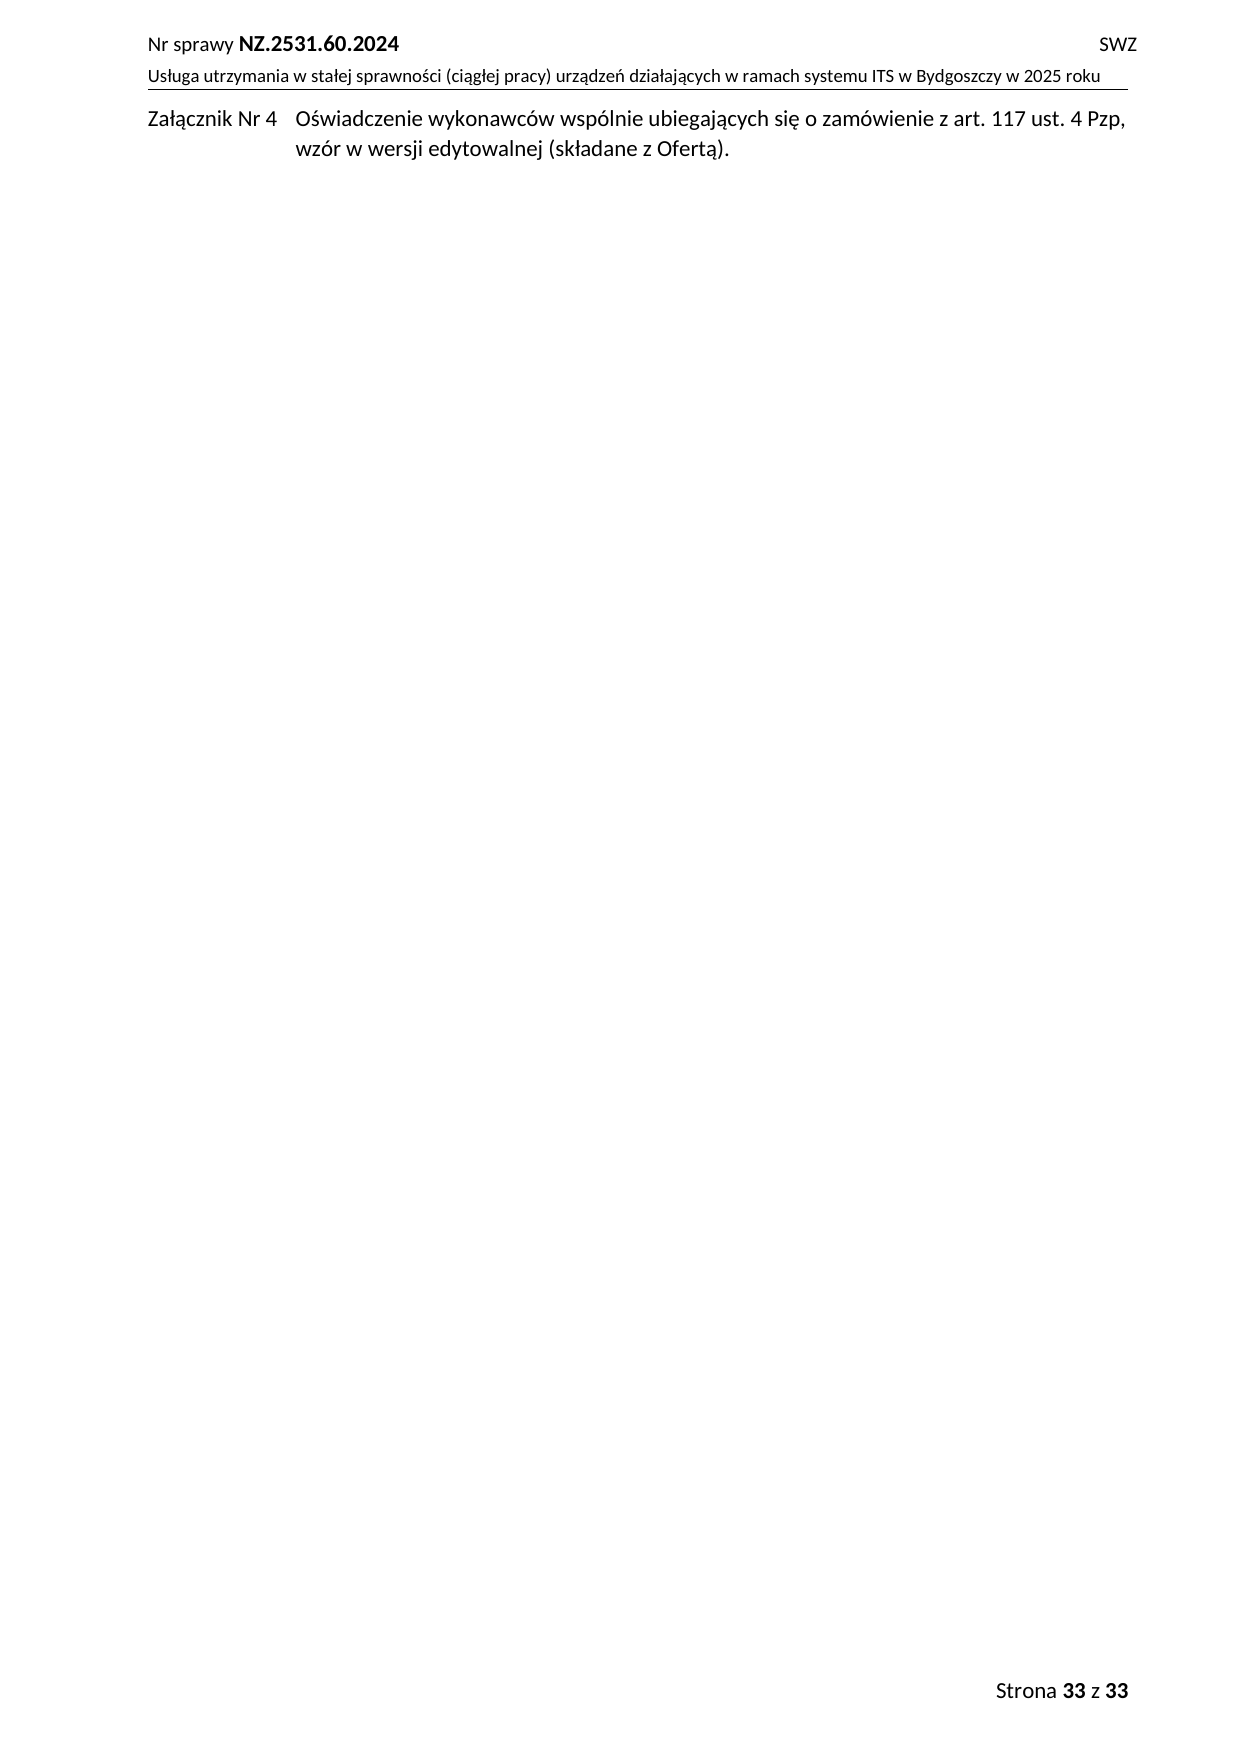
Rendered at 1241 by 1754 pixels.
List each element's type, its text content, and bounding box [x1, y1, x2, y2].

text Załącznik Nr 4 Oświadczenie wykonawców wspólnie ubiegających się o zamówienie z art. 117 ust. 4 Pzp, wzór w wersji edytowalnej (składane z Ofertą). [148, 103, 1128, 162]
